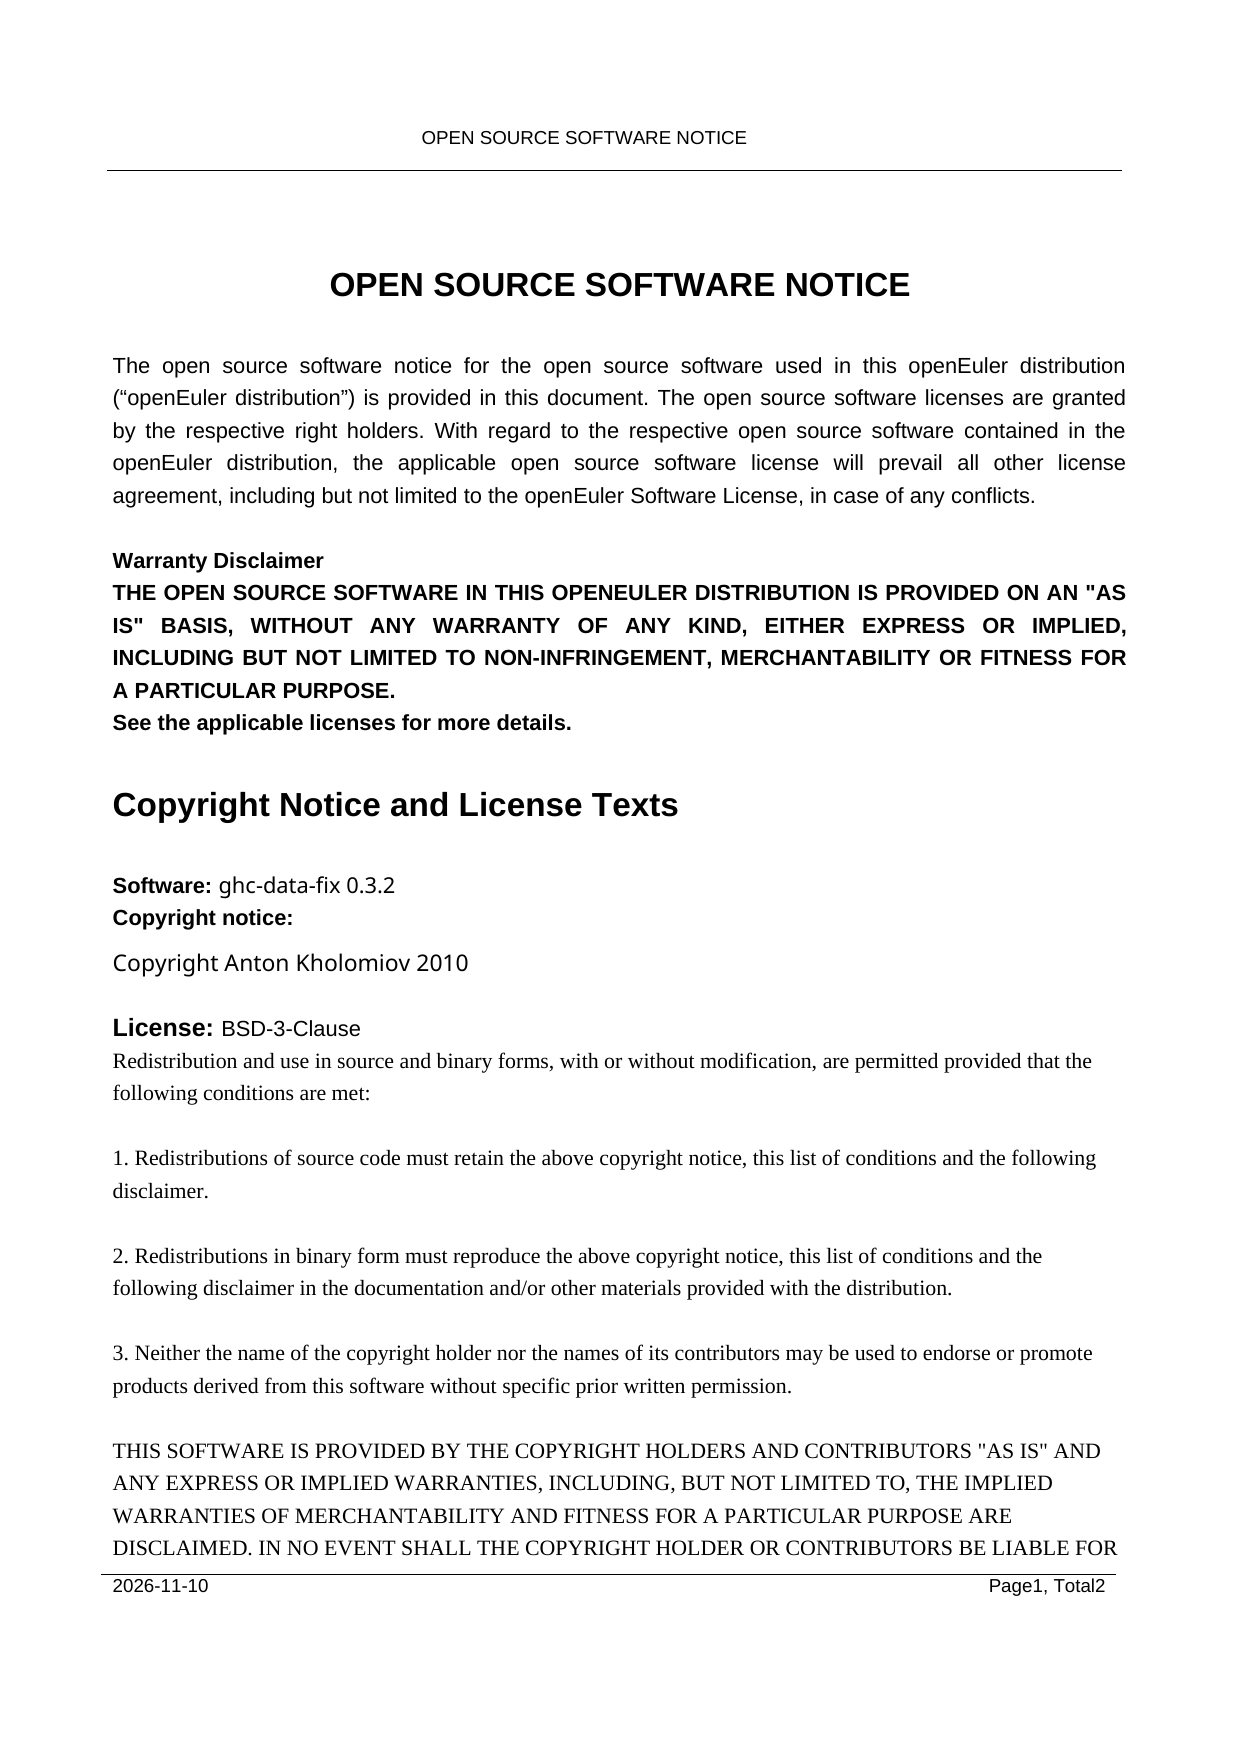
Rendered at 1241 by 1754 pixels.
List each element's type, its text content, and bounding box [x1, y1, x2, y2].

text The open source software notice for the open source software used in this openEuler distribution (“openEuler distribution”) is provided in this document. The open source software licenses are granted by the respective right holders. With regard to the respective open source software contained in the openEuler distribution, the applicable open source software license will prevail all other license agreement, including but not limited to the openEuler Software License, in case of any conflicts. [112, 349, 1128, 511]
text Copyright Notice and License Texts [112, 771, 1128, 836]
title Software: ghc-data-fix 0.3.2 [112, 869, 1128, 901]
text Copyright Anton Kholomiov 2010 [112, 947, 1128, 1012]
text THE OPEN SOURCE SOFTWARE IN THIS OPENEULER DISTRIBUTION IS PROVIDED ON AN "AS IS" BASIS, WITHOUT ANY WARRANTY OF ANY KIND, EITHER EXPRESS OR IMPLIED, INCLUDING BUT NOT LIMITED TO NON-INFRINGEMENT, MERCHANTABILITY OR FITNESS FOR A PARTICULAR PURPOSE. See the applicable licenses for more details. [112, 576, 1128, 739]
text OPEN SOURCE SOFTWARE NOTICE [112, 251, 1128, 316]
text License: BSD-3-Clause [112, 1012, 1128, 1044]
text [112, 1044, 1128, 1564]
text Copyright notice: [112, 901, 1128, 934]
text Warranty Disclaimer [112, 544, 1128, 576]
